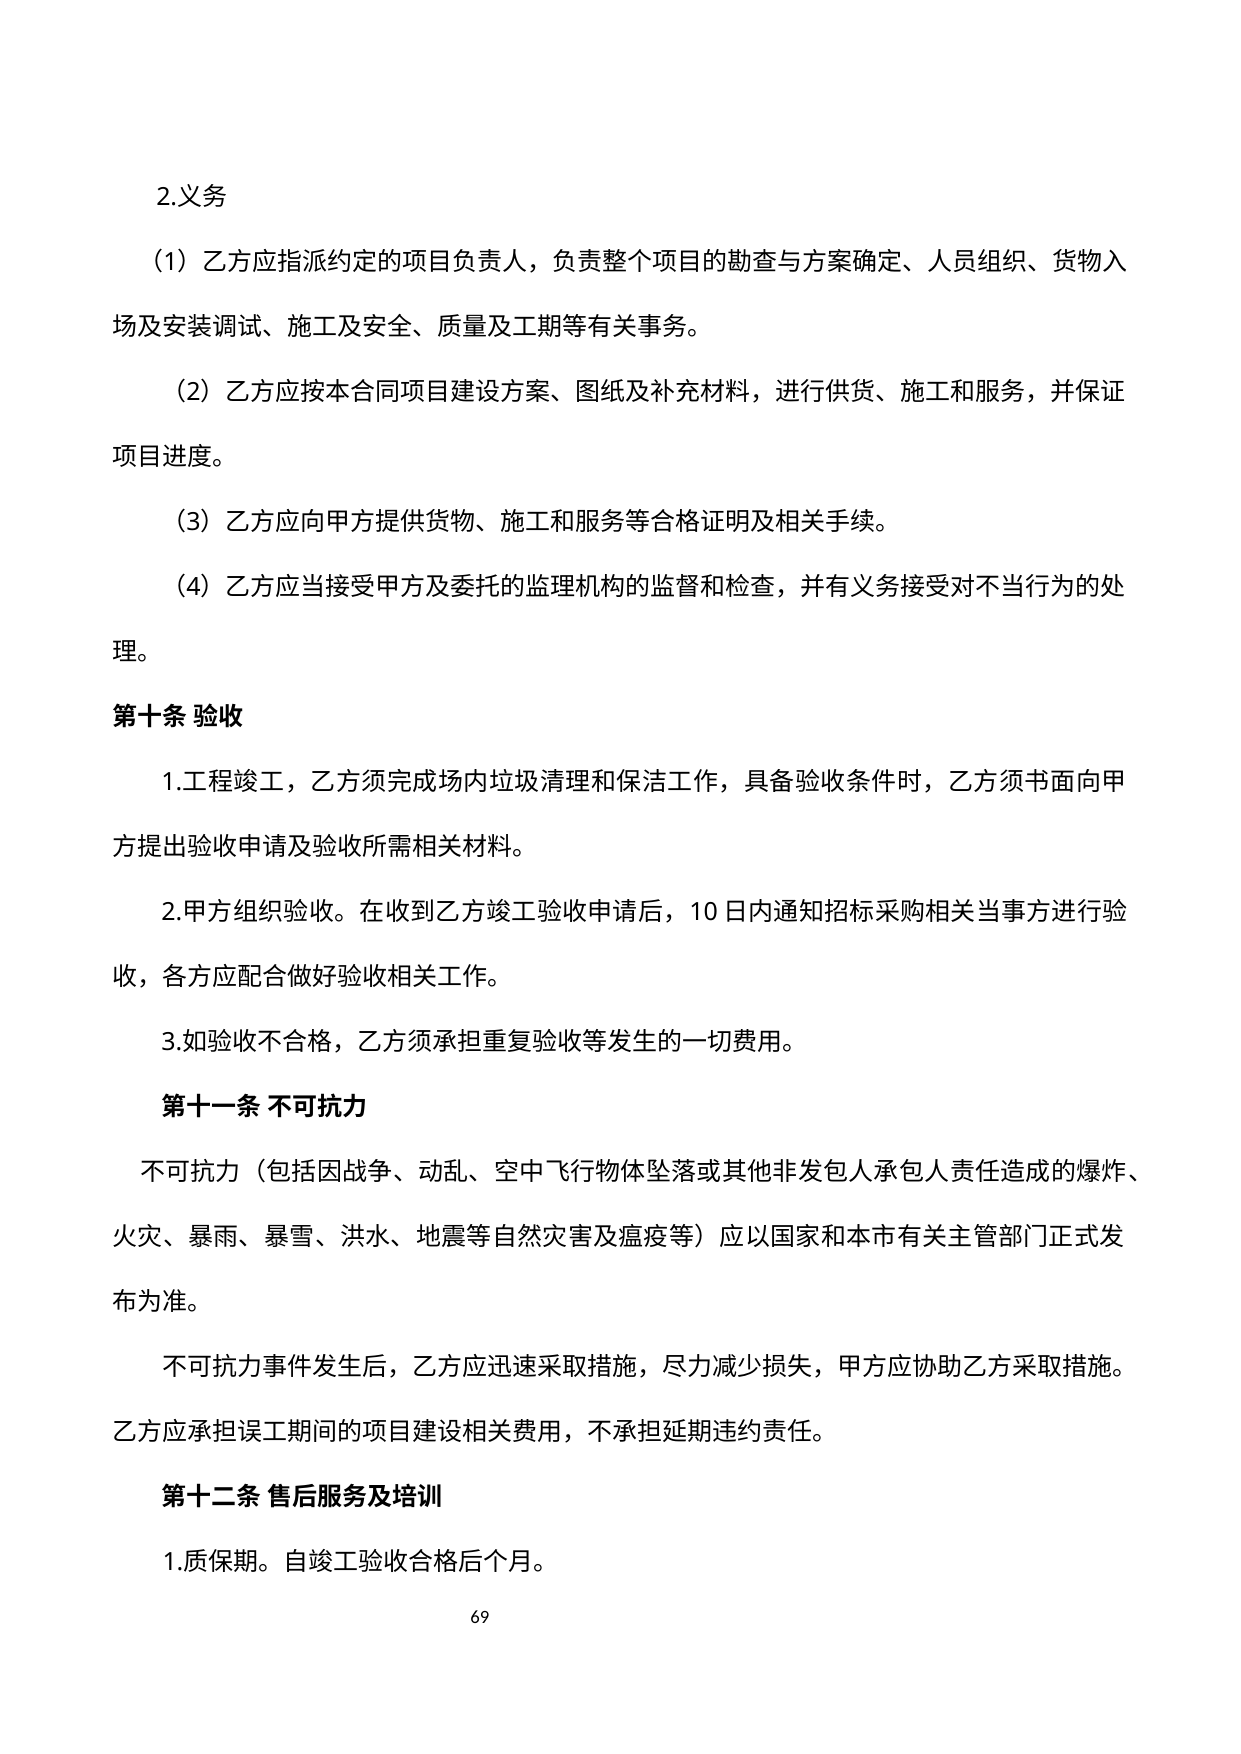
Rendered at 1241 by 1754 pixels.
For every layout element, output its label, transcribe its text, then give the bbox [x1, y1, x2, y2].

text 第十一条 不可抗力 [155, 1072, 1128, 1137]
text 不可抗力（包括因战争、动乱、空中飞行物体坠落或其他非发包人承包人责任造成的爆炸、火灾、暴雨、暴雪、洪水、地震等自然灾害及瘟疫等）应以国家和本市有关主管部门正式发布为准。 [112, 1137, 1128, 1332]
text （1）乙方应指派约定的项目负责人，负责整个项目的勘查与方案确定、人员组织、货物入场及安装调试、施工及安全、质量及工期等有关事务。 [112, 227, 1128, 357]
text （4）乙方应当接受甲方及委托的监理机构的监督和检查，并有义务接受对不当行为的处理。 [112, 552, 1128, 682]
text 不可抗力事件发生后，乙方应迅速采取措施，尽力减少损失，甲方应协助乙方采取措施。乙方应承担误工期间的项目建设相关费用，不承担延期违约责任。 [112, 1332, 1128, 1462]
text 2.义务 [156, 162, 1128, 227]
text （2）乙方应按本合同项目建设方案、图纸及补充材料，进行供货、施工和服务，并保证项目进度。 [112, 357, 1128, 487]
text 第十条 验收 [112, 682, 1128, 747]
text 第十二条 售后服务及培训 [112, 1462, 1128, 1527]
text 1.质保期。自竣工验收合格后个月。 [112, 1527, 1128, 1592]
text 2.甲方组织验收。在收到乙方竣工验收申请后，10日内通知招标采购相关当事方进行验收，各方应配合做好验收相关工作。 [112, 877, 1128, 1007]
text （3）乙方应向甲方提供货物、施工和服务等合格证明及相关手续。 [112, 487, 1128, 552]
text 3.如验收不合格，乙方须承担重复验收等发生的一切费用。 [112, 1007, 1128, 1072]
text 1.工程竣工，乙方须完成场内垃圾清理和保洁工作，具备验收条件时，乙方须书面向甲方提出验收申请及验收所需相关材料。 [112, 747, 1128, 877]
